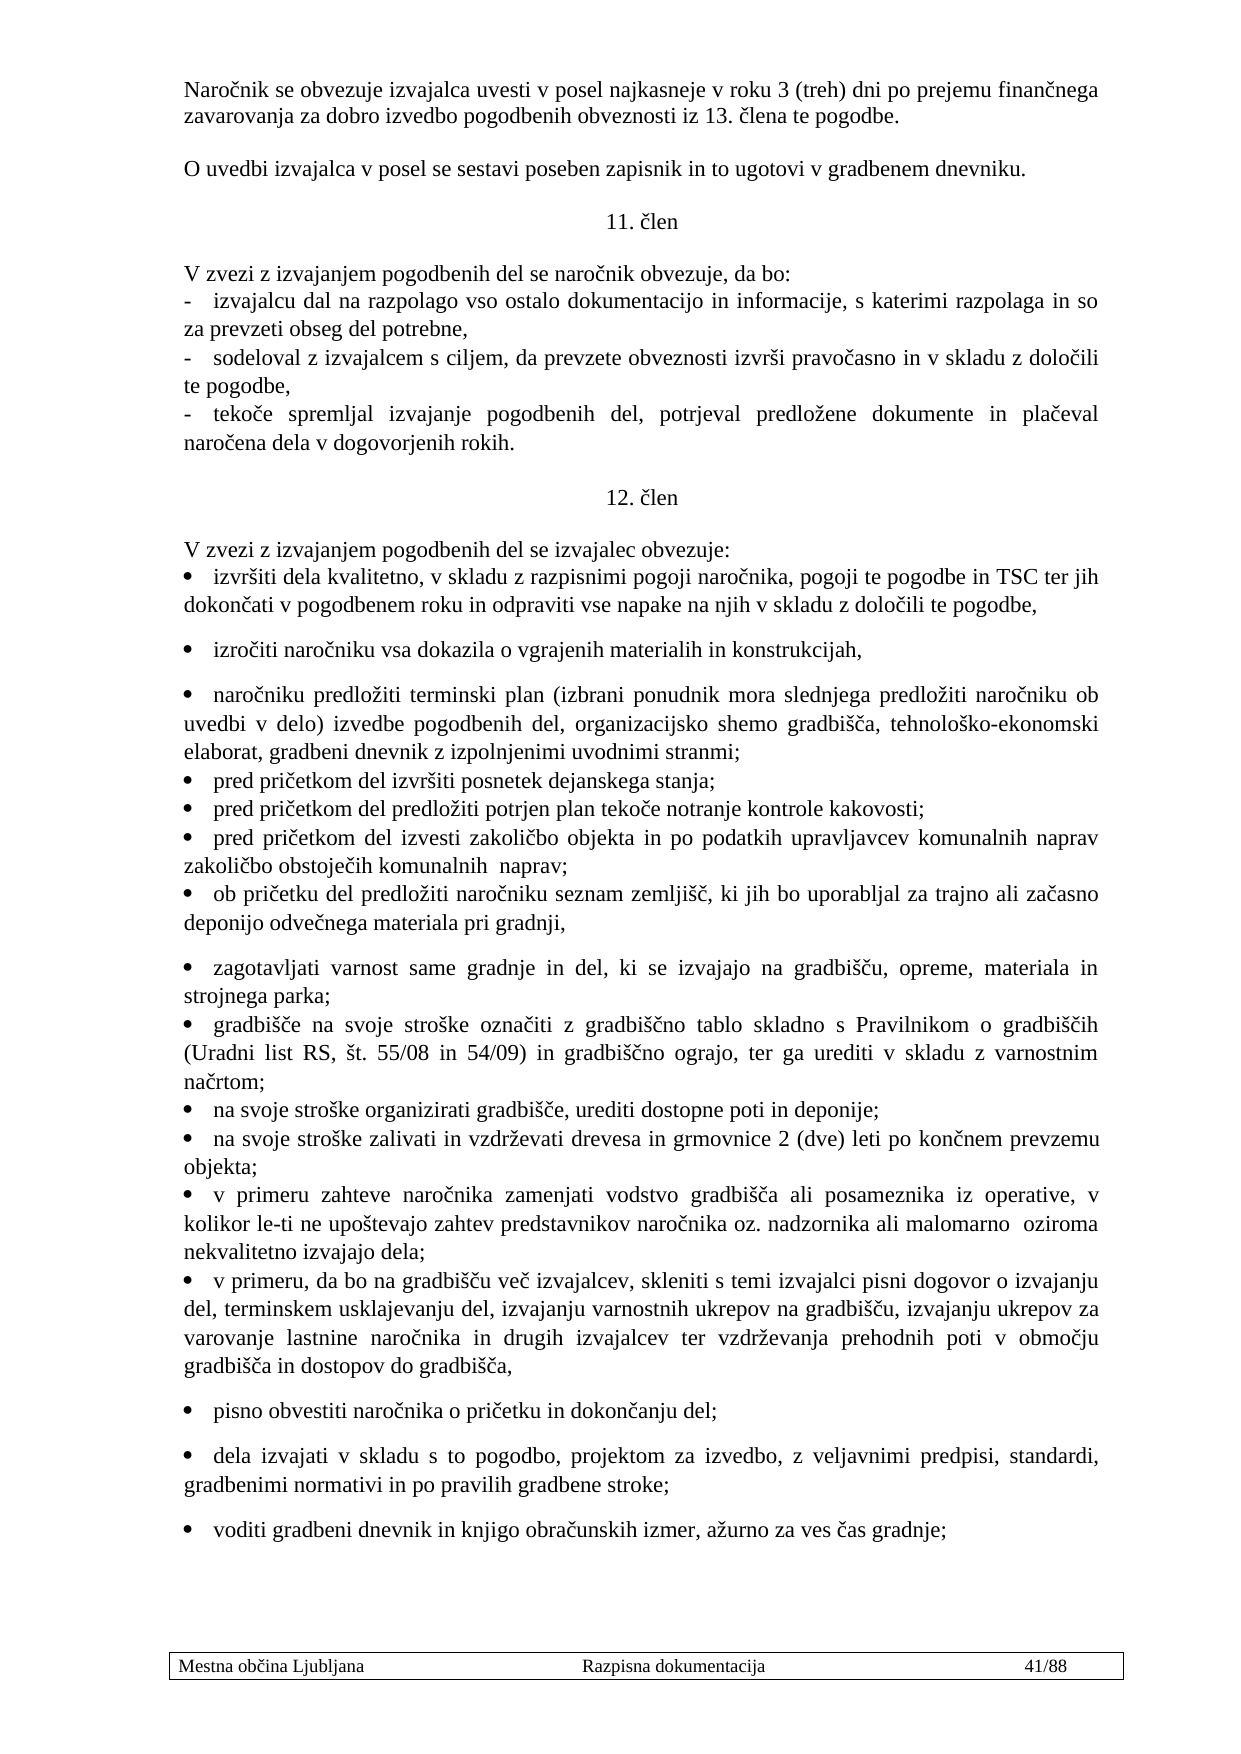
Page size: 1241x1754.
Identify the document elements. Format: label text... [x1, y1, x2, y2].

list gradbišče na svoje stroške označiti z gradbiščno tablo skladno s Pravilnikom o gradbiščih (Uradni list RS, št. 55/08 in 54/09) in gradbiščno ograjo, ter ga urediti v skladu z varnostnim načrtom; [184, 1011, 1100, 1094]
text 11. člen [184, 208, 1100, 234]
list zagotavljati varnost same gradnje in del, ki se izvajajo na gradbišču, opreme, materiala in strojnega parka; [184, 954, 1100, 1009]
list pred pričetkom del predložiti potrjen plan tekoče notranje kontrole kakovosti; [184, 795, 1100, 822]
list v primeru, da bo na gradbišču več izvajalcev, skleniti s temi izvajalci pisni dogovor o izvajanju del, terminskem usklajevanju del, izvajanju varnostnih ukrepov na gradbišču, izvajanju ukrepov za varovanje lastnine naročnika in drugih izvajalcev ter vzdrževanja prehodnih poti v območju gradbišča in dostopov do gradbišča, [184, 1267, 1100, 1378]
text O uvedbi izvajalca v posel se sestavi poseben zapisnik in to ugotovi v gradbenem dnevniku. [184, 155, 1100, 181]
list ob pričetku del predložiti naročniku seznam zemljišč, ki jih bo uporabljal za trajno ali začasno deponijo odvečnega materiala pri gradnji, [184, 881, 1100, 935]
list pred pričetkom del izvesti zakoličbo objekta in po podatkih upravljavcev komunalnih naprav zakoličbo obstoječih komunalnih naprav; [184, 824, 1100, 878]
list izvajalcu dal na razpolago vso ostalo dokumentacijo in informacije, s katerimi razpolaga in so za prevzeti obseg del potrebne, [184, 287, 1100, 342]
list voditi gradbeni dnevnik in knjigo obračunskih izmer, ažurno za ves čas gradnje; [184, 1516, 1100, 1542]
list na svoje stroške organizirati gradbišče, urediti dostopne poti in deponije; [184, 1096, 1100, 1123]
list izročiti naročniku vsa dokazila o vgrajenih materialih in konstrukcijah, [184, 636, 1100, 663]
list tekoče spremljal izvajanje pogodbenih del, potrjeval predložene dokumente in plačeval naročena dela v dogovorjenih rokih. [184, 401, 1100, 455]
text V zvezi z izvajanjem pogodbenih del se naročnik obvezuje, da bo: [184, 260, 1100, 287]
list dela izvajati v skladu s to pogodbo, projektom za izvedbo, z veljavnimi predpisi, standardi, gradbenimi normativi in po pravilih gradbene stroke; [184, 1442, 1100, 1497]
text 12. člen [184, 484, 1100, 510]
list v primeru zahteve naročnika zamenjati vodstvo gradbišča ali posameznika iz operative, v kolikor le-ti ne upoštevajo zahtev predstavnikov naročnika oz. nadzornika ali malomarno oziroma nekvalitetno izvajajo dela; [184, 1182, 1100, 1265]
text V zvezi z izvajanjem pogodbenih del se izvajalec obvezuje: [184, 536, 1100, 563]
list na svoje stroške zalivati in vzdrževati drevesa in grmovnice 2 (dve) leti po končnem prevzemu objekta; [184, 1125, 1100, 1179]
list naročniku predložiti terminski plan (izbrani ponudnik mora slednjega predložiti naročniku ob uvedbi v delo) izvedbe pogodbenih del, organizacijsko shemo gradbišča, tehnološko-ekonomski elaborat, gradbeni dnevnik z izpolnjenimi uvodnimi stranmi; [184, 681, 1100, 765]
list pred pričetkom del izvršiti posnetek dejanskega stanja; [184, 767, 1100, 793]
list sodeloval z izvajalcem s ciljem, da prevzete obveznosti izvrši pravočasno in v skladu z določili te pogodbe, [184, 344, 1100, 398]
list izvršiti dela kvalitetno, v skladu z razpisnimi pogoji naročnika, pogoji te pogodbe in TSC ter jih dokončati v pogodbenem roku in odpraviti vse napake na njih v skladu z določili te pogodbe, [184, 563, 1100, 618]
text Naročnik se obvezuje izvajalca uvesti v posel najkasneje v roku 3 (treh) dni po prejemu finančnega zavarovanja za dobro izvedbo pogodbenih obveznosti iz 13. člena te pogodbe. [184, 76, 1100, 129]
list pisno obvestiti naročnika o pričetku in dokončanju del; [184, 1397, 1100, 1424]
